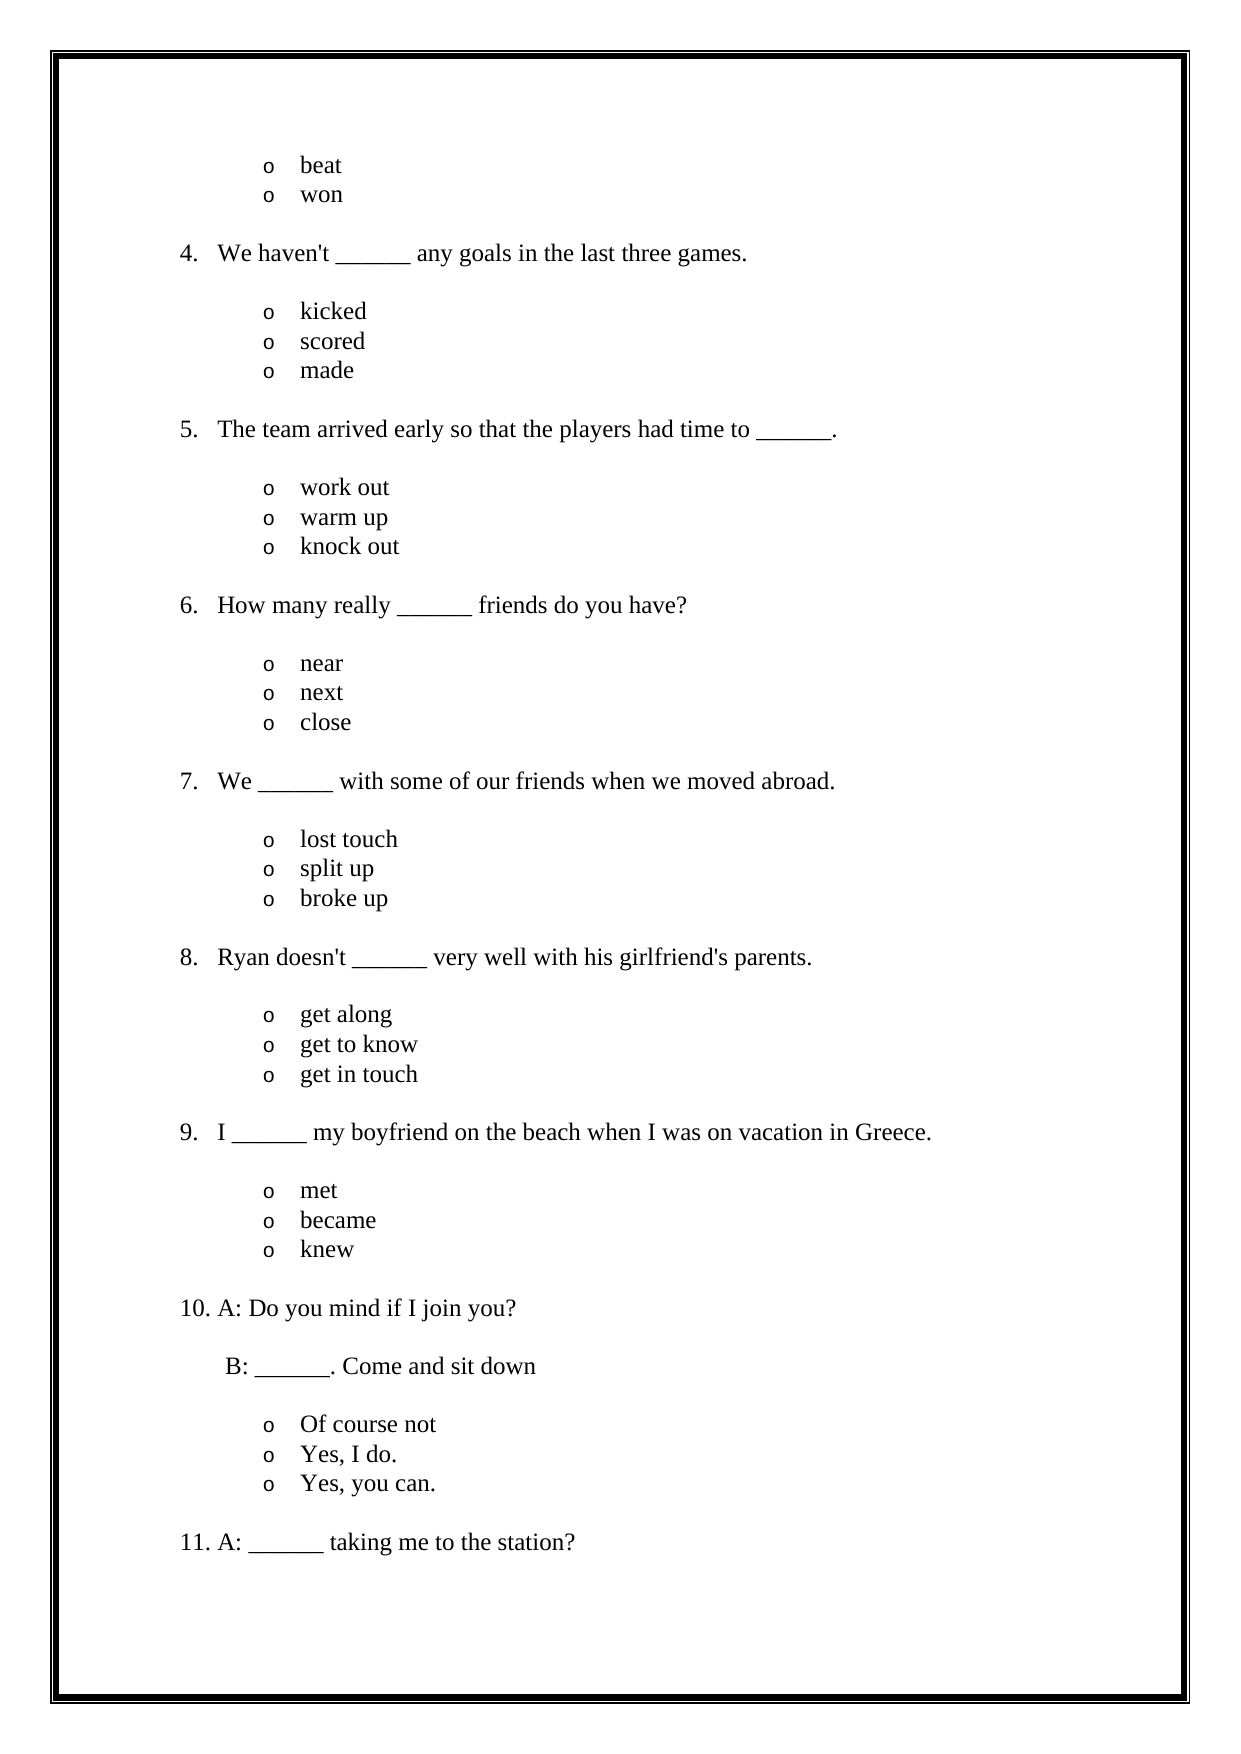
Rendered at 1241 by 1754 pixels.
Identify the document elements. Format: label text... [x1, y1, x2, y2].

list I ______ my boyfriend on the beach when I was on vacation in Greece. [179, 1117, 1090, 1146]
list A: Do you mind if I join you? [179, 1293, 1090, 1322]
list won [262, 179, 1090, 209]
list get to know [262, 1029, 1090, 1059]
list split up [262, 853, 1090, 883]
list kicked [262, 296, 1090, 326]
list get along [262, 999, 1090, 1029]
list work out [262, 472, 1090, 502]
list get in touch [262, 1059, 1090, 1088]
text B: ______. Come and sit down [225, 1351, 1090, 1380]
list next [262, 677, 1090, 707]
list We ______ with some of our friends when we moved abroad. [179, 766, 1090, 794]
list broke up [262, 883, 1090, 912]
list knew [262, 1234, 1090, 1264]
list near [262, 648, 1090, 677]
list We haven't ______ any goals in the last three games. [179, 238, 1090, 267]
list Of course not [262, 1409, 1090, 1439]
list made [262, 355, 1090, 385]
list beat [262, 150, 1090, 179]
list lost touch [262, 824, 1090, 853]
list Ryan doesn't ______ very well with his girlfriend's parents. [179, 942, 1090, 970]
list became [262, 1205, 1090, 1234]
list warm up [262, 502, 1090, 531]
list The team arrived early so that the players had time to ______. [179, 414, 1090, 443]
list Yes, you can. [262, 1468, 1090, 1498]
list scored [262, 326, 1090, 355]
list knock out [262, 531, 1090, 561]
list close [262, 707, 1090, 737]
list How many really ______ friends do you have? [179, 590, 1090, 619]
list Yes, I do. [262, 1439, 1090, 1468]
list A: ______ taking me to the station? [179, 1527, 1090, 1556]
list met [262, 1175, 1090, 1205]
